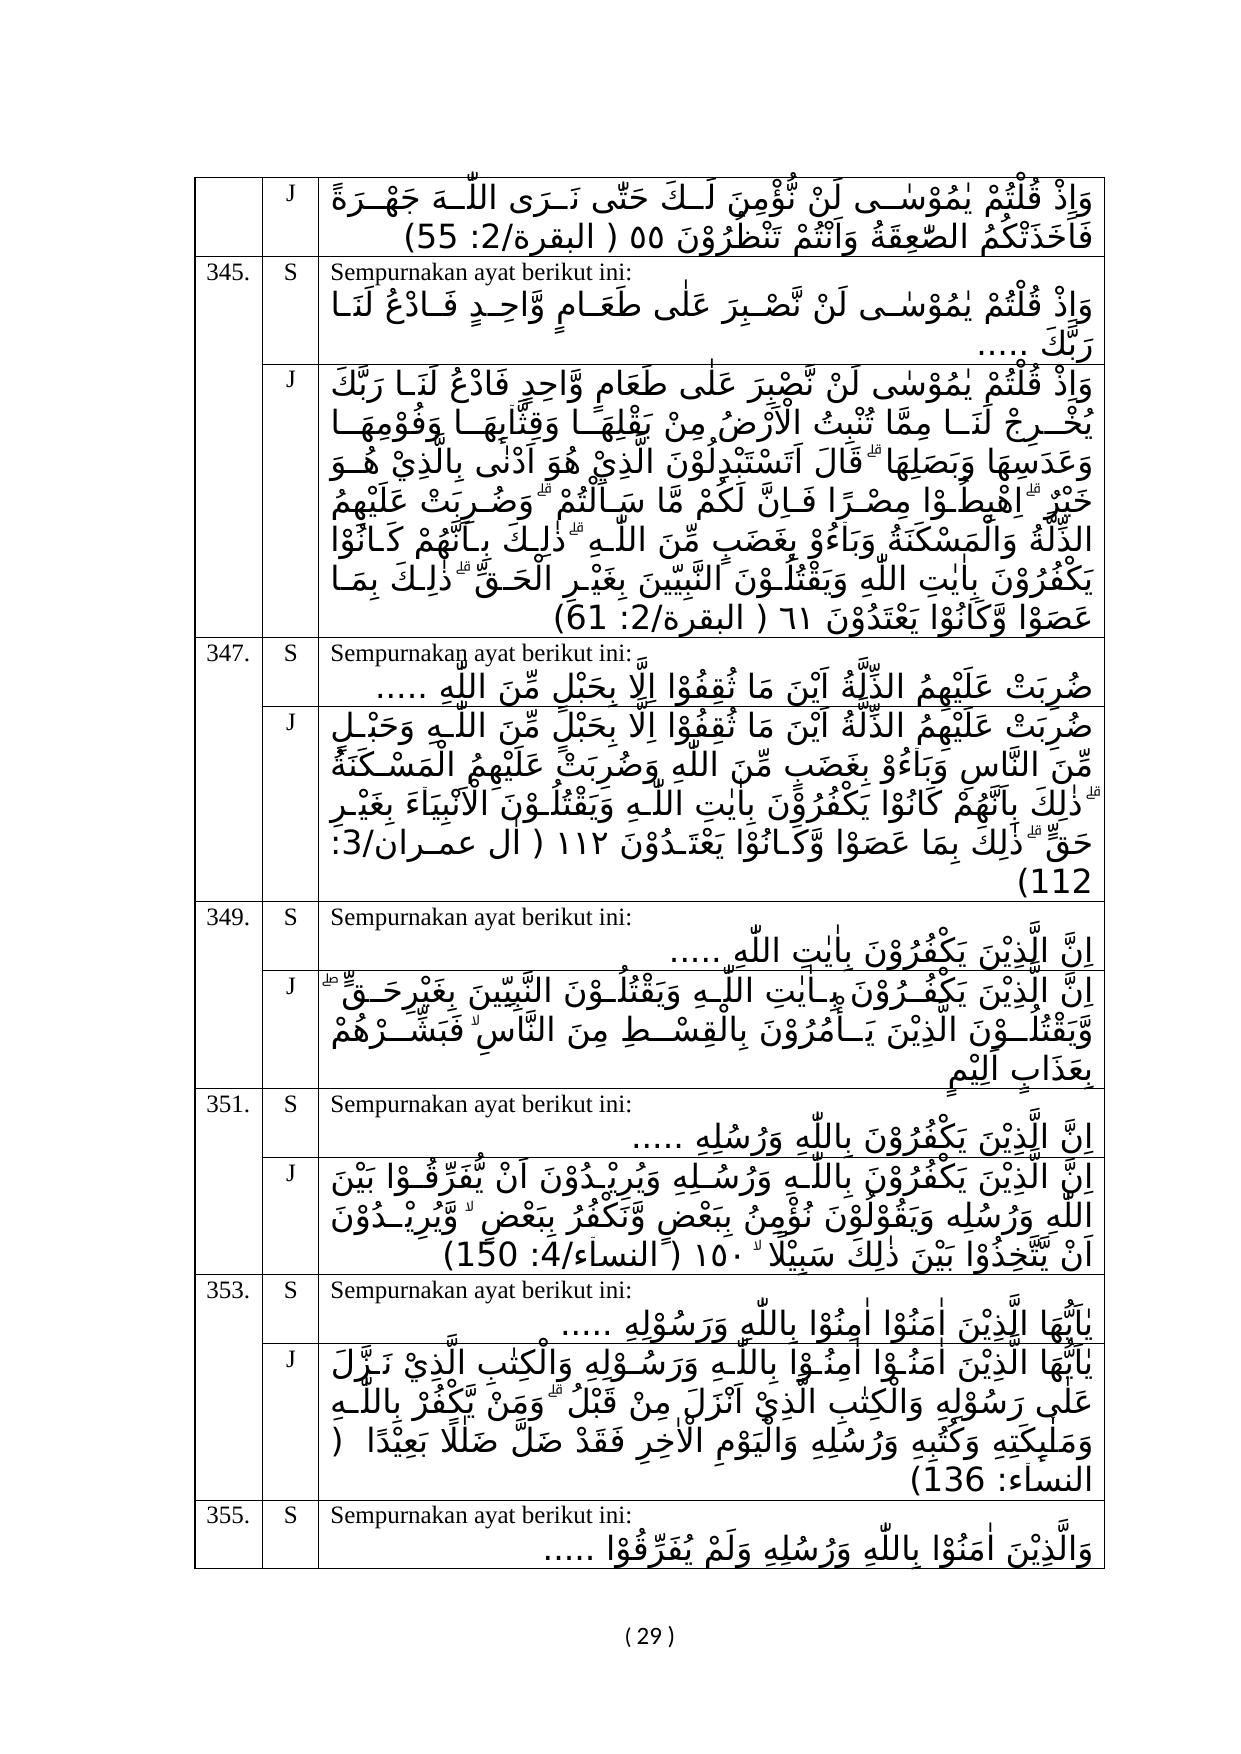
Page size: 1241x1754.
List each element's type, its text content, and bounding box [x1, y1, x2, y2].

table_cell [196, 178, 262, 256]
table_cell [196, 257, 262, 637]
table_cell [196, 638, 262, 901]
table_cell Sempurnakan ayat berikut ini: وَاِذْ قُلْتُمْ يٰمُوْسٰى لَنْ نَّصْبِرَ عَلٰى طَعَامٍ وَّاحِدٍ فَادْعُ لَنَا رَبَّكَ ..... [319, 257, 1104, 363]
table_cell [196, 1501, 262, 1568]
table_cell اِنَّ الَّذِيْنَ يَكْفُرُوْنَ بِاللّٰهِ وَرُسُلِهِ وَيُرِيْدُوْنَ اَنْ يُّفَرِّقُوْا بَيْنَ اللّٰهِ وَرُسُلِه وَيَقُوْلُوْنَ نُؤْمِنُ بِبَعْضٍ وَّنَكْفُرُ بِبَعْضٍ ۙ وَّيُرِيْدُوْنَ اَنْ يَّتَّخِذُوْا بَيْنَ ذٰلِكَ سَبِيْلًا ۙ ١٥٠ ( النساۤء/4: 150) [319, 1158, 1104, 1274]
table_cell S [263, 1275, 318, 1343]
table_cell J [263, 1158, 318, 1274]
table_cell اِنَّ الَّذِيْنَ يَكْفُرُوْنَ بِاٰيٰتِ اللّٰهِ وَيَقْتُلُوْنَ النَّبِيِّينَ بِغَيْرِحَقٍّ ۖ وَّيَقْتُلُوْنَ الَّذِيْنَ يَأْمُرُوْنَ بِالْقِسْطِ مِنَ النَّاسِۙ فَبَشِّرْهُمْ بِعَذَابٍ اَلِيْمٍ [319, 971, 1104, 1088]
table_cell وَاِذْ قُلْتُمْ يٰمُوْسٰى لَنْ نَّصْبِرَ عَلٰى طَعَامٍ وَّاحِدٍ فَادْعُ لَنَا رَبَّكَ يُخْرِجْ لَنَا مِمَّا تُنْبِتُ الْاَرْضُ مِنْ بَقْلِهَا وَقِثَّاۤىِٕهَا وَفُوْمِهَا وَعَدَسِهَا وَبَصَلِهَا ۗ قَالَ اَتَسْتَبْدِلُوْنَ الَّذِيْ هُوَ اَدْنٰى بِالَّذِيْ هُوَ خَيْرٌ ۗ اِهْبِطُوْا مِصْرًا فَاِنَّ لَكُمْ مَّا سَاَلْتُمْ ۗ وَضُرِبَتْ عَلَيْهِمُ الذِّلَّةُ وَالْمَسْكَنَةُ وَبَاۤءُوْ بِغَضَبٍ مِّنَ اللّٰهِ ۗ ذٰلِكَ بِاَنَّهُمْ كَانُوْا يَكْفُرُوْنَ بِاٰيٰتِ اللّٰهِ وَيَقْتُلُوْنَ النَّبِيّينَ بِغَيْرِ الْحَقِّ ۗ ذٰلِكَ بِمَا عَصَوْا وَّكَانُوْا يَعْتَدُوْنَ ٦١ ( البقرة/2: 61) [319, 365, 1104, 637]
table_cell يٰاَيُّهَا الَّذِيْنَ اٰمَنُوْا اٰمِنُوْا بِاللّٰهِ وَرَسُوْلِهِ وَالْكِتٰبِ الَّذِيْ نَزَّلَ عَلٰى رَسُوْلِهِ وَالْكِتٰبِ الَّذِيْ اَنْزَلَ مِنْ قَبْلُ ۗ وَمَنْ يَّكْفُرْ بِاللّٰهِ وَمَلٰۤىِٕكَتِهِ وَكُتُبِهِ وَرُسُلِهِ وَالْيَوْمِ الْاٰخِرِ فَقَدْ ضَلَّ ضَلٰلًا بَعِيْدًا ( النساۤء: 136) [319, 1344, 1104, 1499]
table_cell Sempurnakan ayat berikut ini: وَالَّذِيْنَ اٰمَنُوْا بِاللّٰهِ وَرُسُلِهِ وَلَمْ يُفَرِّقُوْا ..... [319, 1501, 1104, 1568]
table_cell S [263, 257, 318, 363]
table_cell J [263, 365, 318, 637]
table_cell Sempurnakan ayat berikut ini: يٰاَيُّهَا الَّذِيْنَ اٰمَنُوْا اٰمِنُوْا بِاللّٰهِ وَرَسُوْلِهِ ..... [319, 1275, 1104, 1343]
table_cell S [263, 902, 318, 970]
table_cell J [263, 971, 318, 1088]
table_cell J [263, 707, 318, 901]
table_cell [196, 1275, 262, 1499]
table_cell Sempurnakan ayat berikut ini: ضُرِبَتْ عَلَيْهِمُ الذِّلَّةُ اَيْنَ مَا ثُقِفُوْا اِلَّا بِحَبْلٍ مِّنَ اللّٰهِ ..... [319, 638, 1104, 706]
table_cell S [263, 1089, 318, 1157]
table_cell وَاِذْ قُلْتُمْ يٰمُوْسٰى لَنْ نُّؤْمِنَ لَكَ حَتّٰى نَرَى اللّٰهَ جَهْرَةً فَاَخَذَتْكُمُ الصّٰعِقَةُ وَاَنْتُمْ تَنْظُرُوْنَ ٥٥ ( البقرة/2: 55) [319, 178, 1104, 256]
table_cell Sempurnakan ayat berikut ini: اِنَّ الَّذِيْنَ يَكْفُرُوْنَ بِاللّٰهِ وَرُسُلِهِ ..... [319, 1089, 1104, 1157]
table_cell J [263, 178, 318, 256]
table_cell Sempurnakan ayat berikut ini: اِنَّ الَّذِيْنَ يَكْفُرُوْنَ بِاٰيٰتِ اللّٰهِ ..... [319, 902, 1104, 970]
table_cell J [263, 1344, 318, 1499]
table_cell S [263, 1501, 318, 1568]
table_cell [196, 1089, 262, 1274]
table_cell S [263, 638, 318, 706]
table_cell ضُرِبَتْ عَلَيْهِمُ الذِّلَّةُ اَيْنَ مَا ثُقِفُوْا اِلَّا بِحَبْلٍ مِّنَ اللّٰهِ وَحَبْلٍ مِّنَ النَّاسِ وَبَاۤءُوْ بِغَضَبٍ مِّنَ اللّٰهِ وَضُرِبَتْ عَلَيْهِمُ الْمَسْكَنَةُ ۗ ذٰلِكَ بِاَنَّهُمْ كَانُوْا يَكْفُرُوْنَ بِاٰيٰتِ اللّٰهِ وَيَقْتُلُوْنَ الْاَنْبِيَاۤءَ بِغَيْرِ حَقٍّ ۗ ذٰلِكَ بِمَا عَصَوْا وَّكَانُوْا يَعْتَدُوْنَ ١١٢ ( اٰل عمران/3: 112) [319, 707, 1104, 901]
table_cell [196, 902, 262, 1088]
